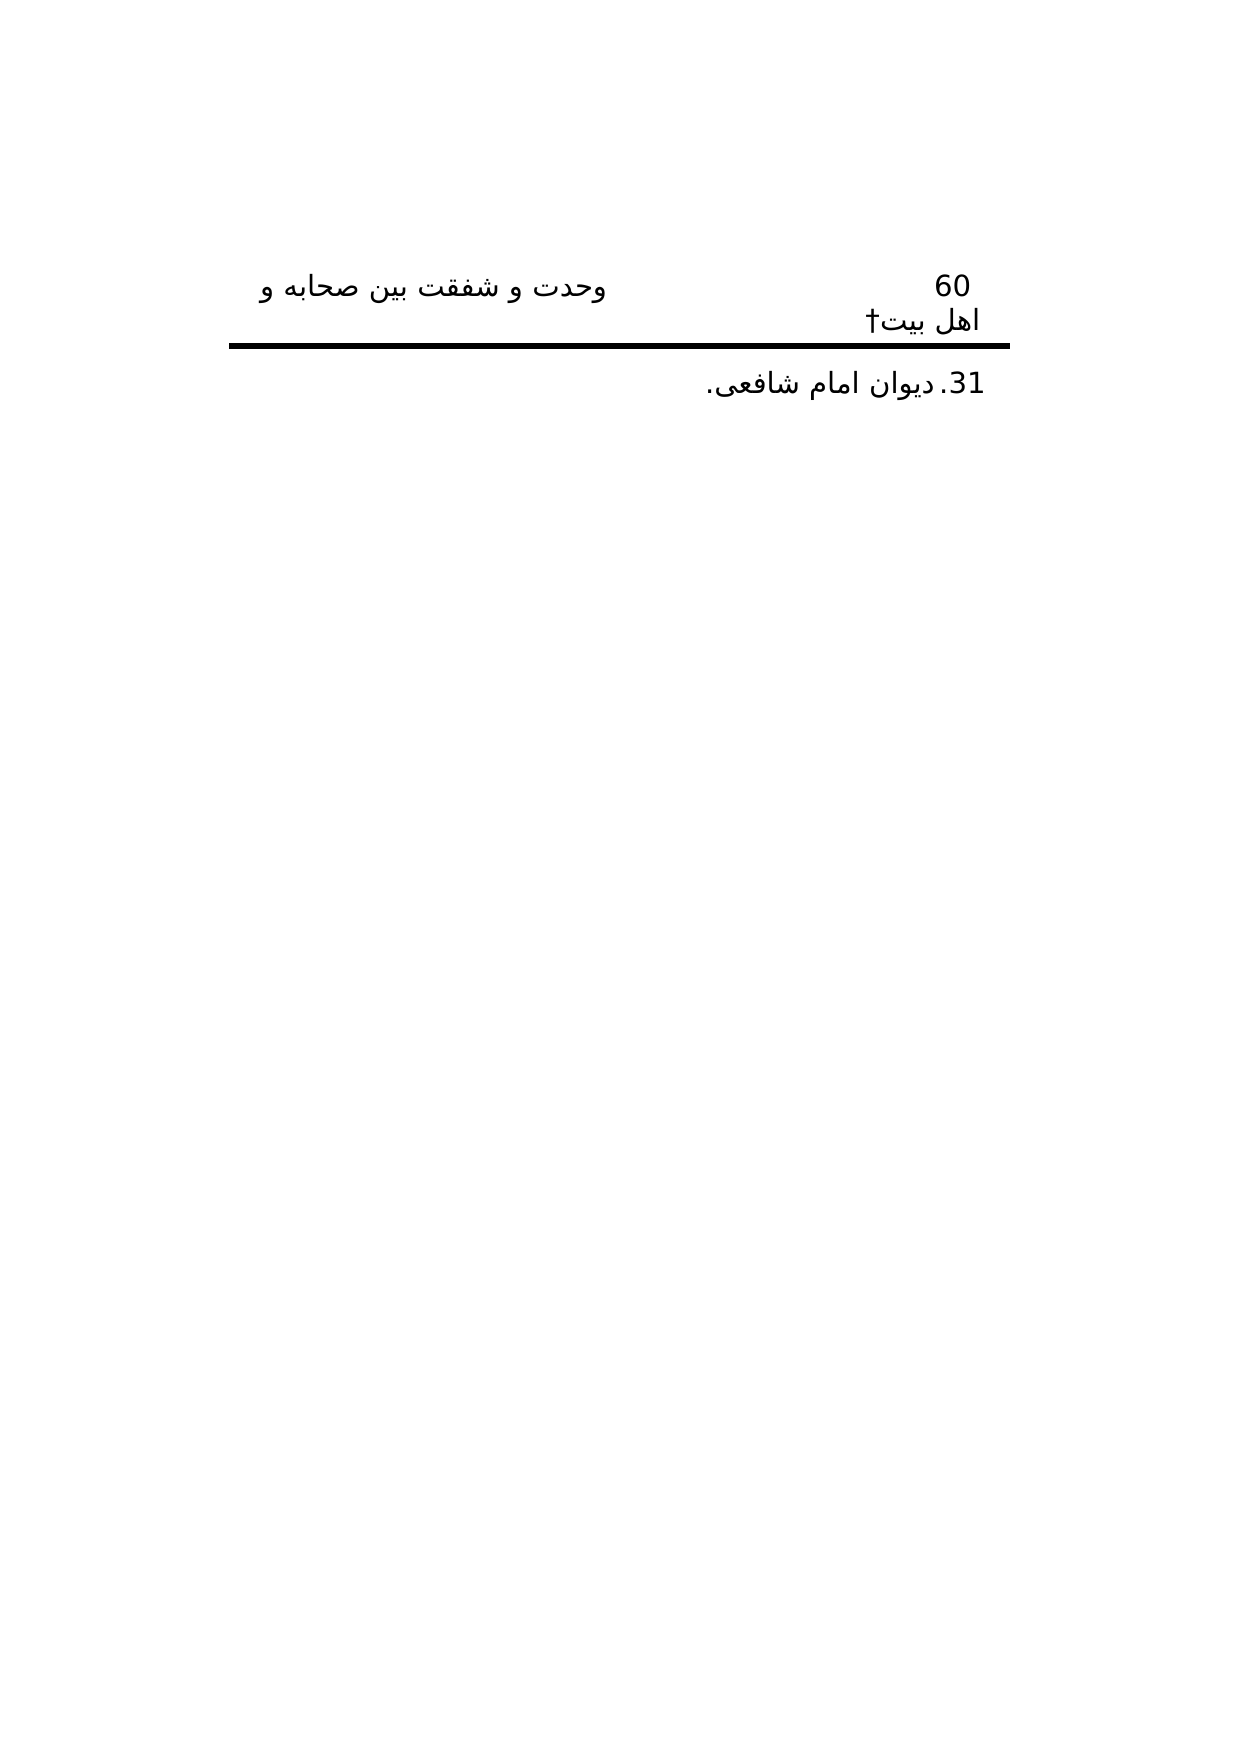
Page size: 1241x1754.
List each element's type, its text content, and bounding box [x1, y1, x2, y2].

list ديوان امام شافعى. [230, 366, 939, 400]
